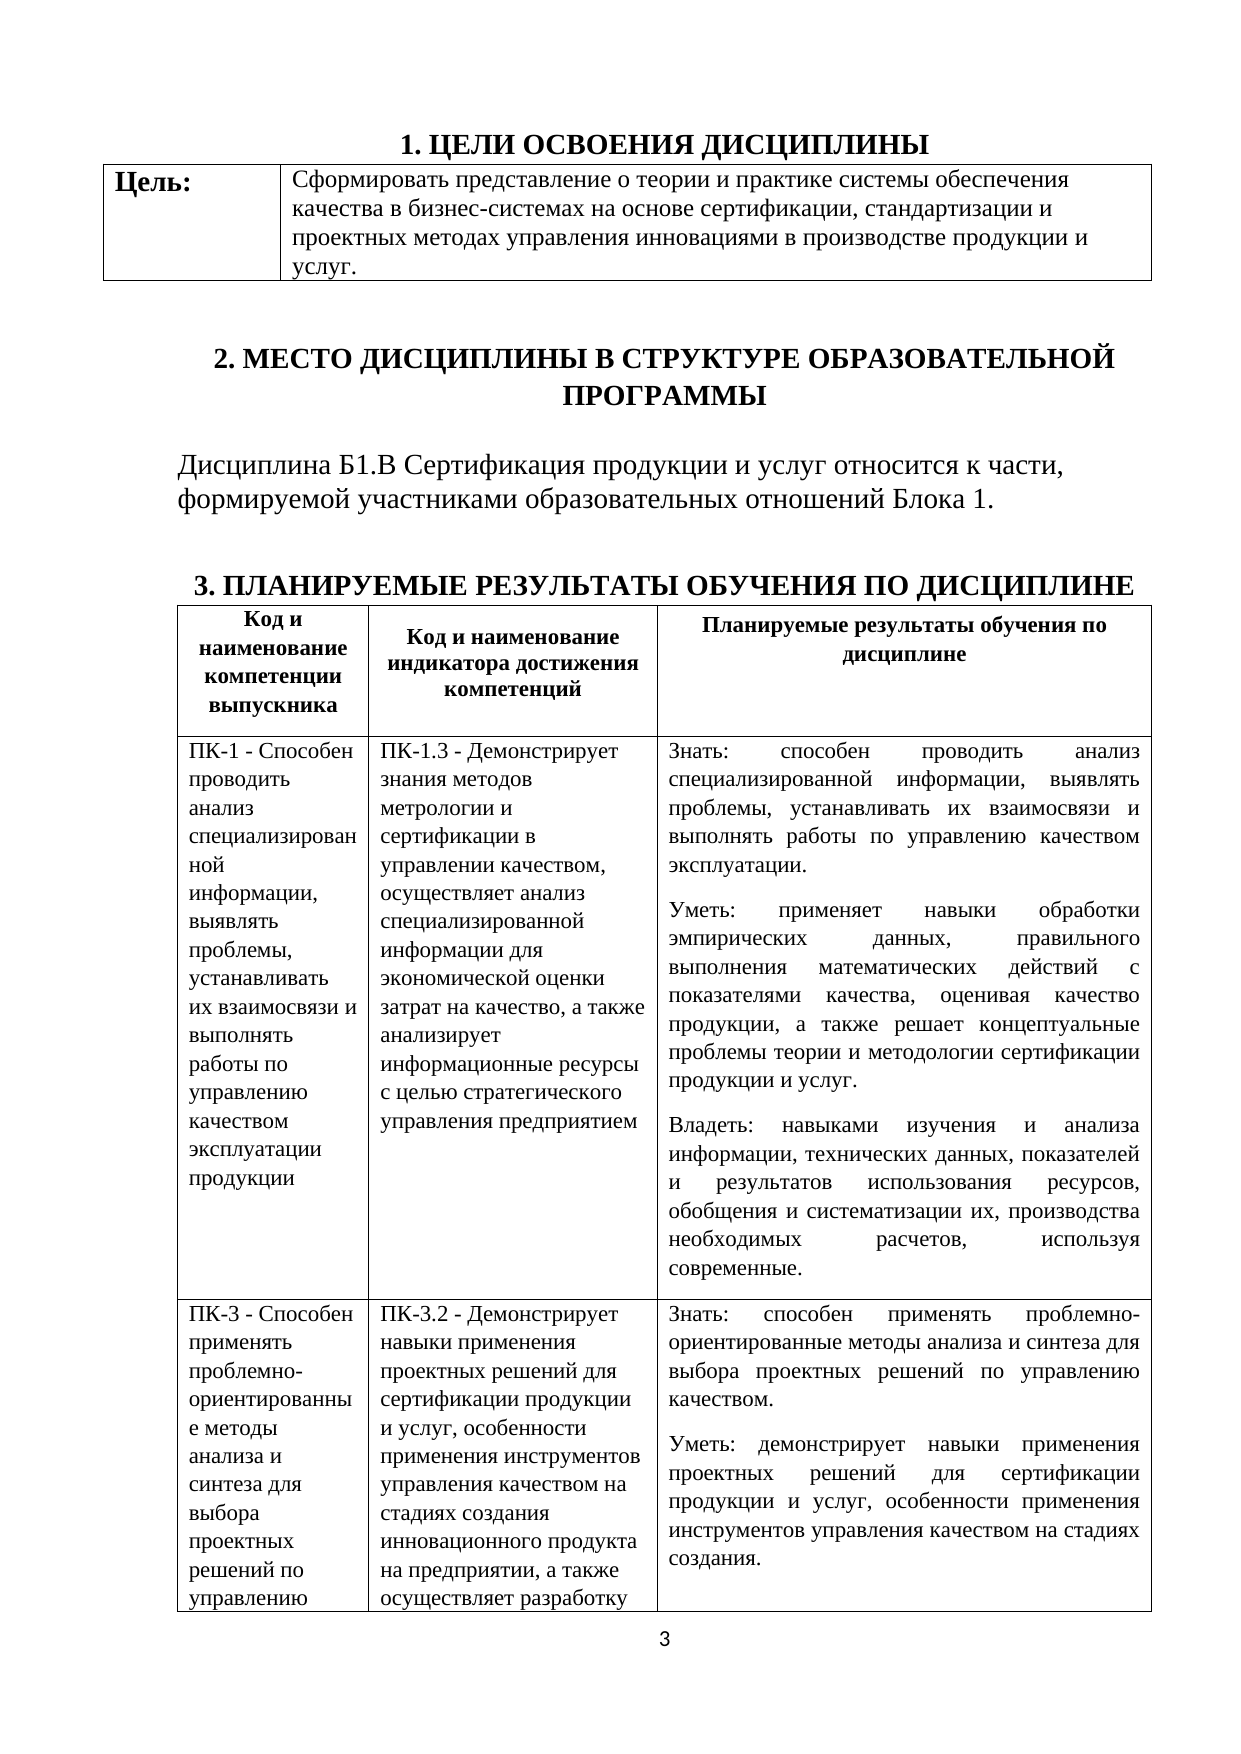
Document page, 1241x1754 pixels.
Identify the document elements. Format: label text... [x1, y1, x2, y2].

table_header Планируемые результаты обучения по дисциплине [658, 606, 1151, 736]
table_cell ПК-1 - Способен проводить анализ специализированной информации, выявлять проблемы, устанавливать их взаимосвязи и выполнять работы по управлению качеством эксплуатации продукции [178, 737, 368, 1299]
table_header Код и наименование индикатора достижения компетенций [369, 606, 657, 736]
subtitle 3. ПЛАНИРУЕМЫЕ РЕЗУЛЬТАТЫ ОБУЧЕНИЯ ПО ДИСЦИПЛИНЕ [177, 568, 1152, 602]
table_header Код и наименование компетенции выпускника [178, 606, 368, 736]
table_cell Знать: способен проводить анализ специализированной информации, выявлять проблемы, устанавливать их взаимосвязи и выполнять работы по управлению качеством эксплуатации. Уметь: применяет навыки обработки эмпирических данных, правильного выполнения математических действий с показателями качества, оценивая качество продукции, а также решает концептуальные проблемы теории и методологии сертификации продукции и услуг. Владеть: навыками изучения и анализа информации, технических данных, показателей и результатов использования ресурсов, обобщения и систематизации их, производства необходимых расчетов, используя современные. [658, 737, 1151, 1299]
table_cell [658, 1300, 1151, 1611]
table_header Цель: [104, 165, 280, 279]
text Дисциплина Б1.В Сертификация продукции и услуг относится к части, формируемой участниками образовательных отношений Блока 1. [177, 447, 1152, 514]
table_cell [369, 1300, 657, 1611]
subtitle 1. ЦЕЛИ ОСВОЕНИЯ ДИСЦИПЛИНЫ [177, 127, 1152, 161]
table_header Сформировать представление о теории и практике системы обеспечения качества в бизнес-системах на основе сертификации, стандартизации и проектных методах управления инновациями в производстве продукции и услуг. [281, 165, 1151, 279]
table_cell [178, 1300, 368, 1611]
subtitle 2. МЕСТО ДИСЦИПЛИНЫ В СТРУКТУРЕ ОБРАЗОВАТЕЛЬНОЙ ПРОГРАММЫ [177, 342, 1152, 411]
table_cell ПК-1.3 - Демонстрирует знания методов метрологии и сертификации в управлении качеством, осуществляет анализ специализированной информации для экономической оценки затрат на качество, а также анализирует информационные ресурсы с целью стратегического управления предприятием [369, 737, 657, 1299]
